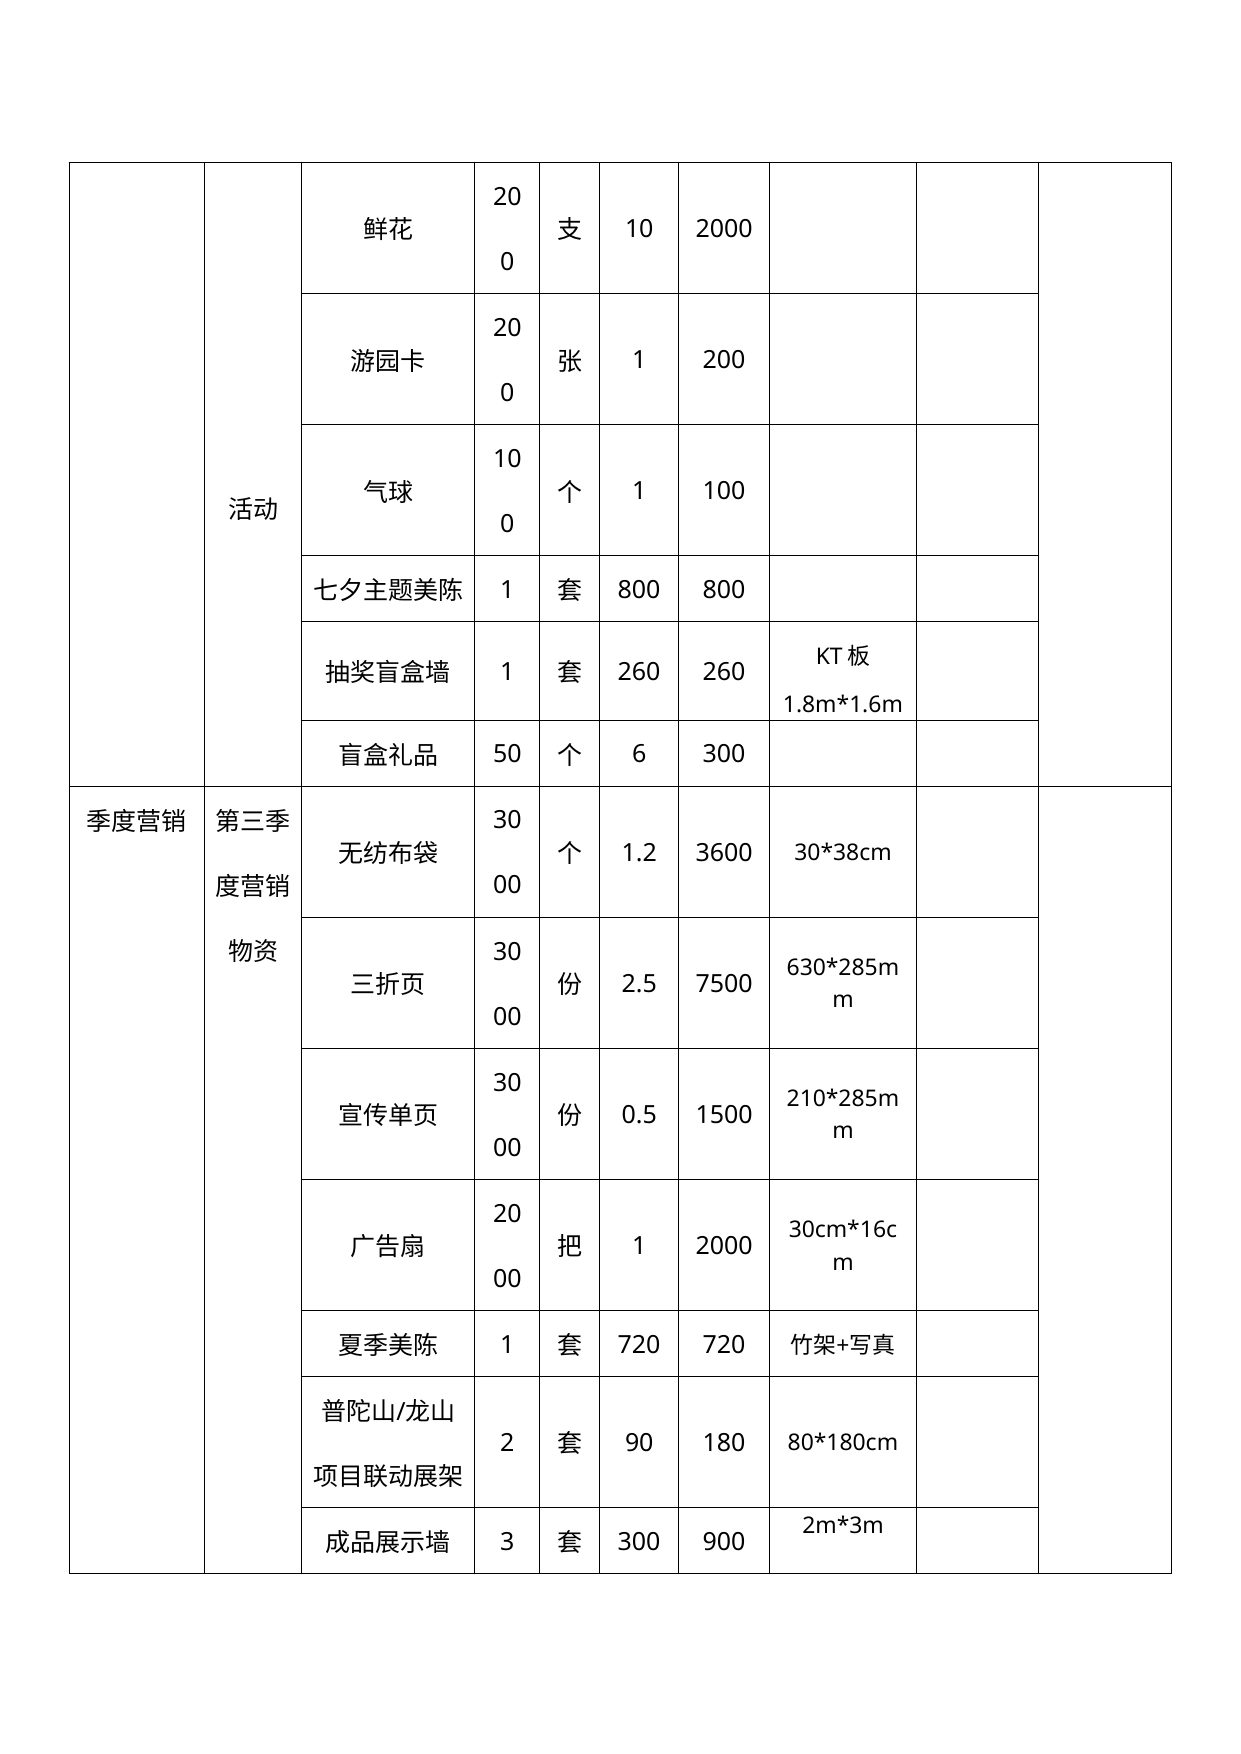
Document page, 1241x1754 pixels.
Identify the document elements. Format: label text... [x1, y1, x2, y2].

table_cell 200 [475, 163, 539, 293]
table_cell 1 [475, 556, 539, 621]
table_cell 1 [600, 425, 678, 555]
table_cell 1500 [679, 1049, 769, 1179]
table_cell [917, 425, 1038, 555]
table_cell 2 [475, 1377, 539, 1507]
table_cell 鲜花 [302, 163, 474, 293]
table_cell 1 [475, 622, 539, 720]
table_cell [770, 163, 916, 293]
table_cell 七夕主题美陈 [302, 556, 474, 621]
table_cell 260 [679, 622, 769, 720]
table_cell [917, 1180, 1038, 1310]
table_cell 2m*3m [770, 1508, 916, 1573]
table_cell 份 [540, 918, 599, 1048]
table_cell 2.5 [600, 918, 678, 1048]
table_cell [917, 163, 1038, 293]
table_cell [917, 787, 1038, 917]
table_cell 300 [600, 1508, 678, 1573]
table_cell [917, 1311, 1038, 1376]
table_cell 1 [475, 1311, 539, 1376]
table_cell 50 [475, 721, 539, 786]
table_cell 720 [679, 1311, 769, 1376]
table_cell KT板1.8m*1.6m [770, 622, 916, 720]
table_cell 游园卡 [302, 294, 474, 424]
table_cell [917, 556, 1038, 621]
table_cell [770, 425, 916, 555]
table_cell 套 [540, 556, 599, 621]
table_cell [1039, 787, 1171, 1573]
table_cell 3000 [475, 918, 539, 1048]
table_cell 夏季美陈 [302, 1311, 474, 1376]
table_cell [917, 721, 1038, 786]
table_cell 7500 [679, 918, 769, 1048]
table_cell 竹架+写真 [770, 1311, 916, 1376]
table_cell 1 [600, 1180, 678, 1310]
table_cell 3600 [679, 787, 769, 917]
table_cell 100 [679, 425, 769, 555]
table_cell 80*180cm [770, 1377, 916, 1507]
table_cell 900 [679, 1508, 769, 1573]
table_cell 200 [679, 294, 769, 424]
table_cell 把 [540, 1180, 599, 1310]
table_cell 普陀山/龙山项目联动展架 [302, 1377, 474, 1507]
table_cell 30cm*16cm [770, 1180, 916, 1310]
table_cell 260 [600, 622, 678, 720]
table_cell 套 [540, 1311, 599, 1376]
table_cell [770, 721, 916, 786]
table_cell 宣传单页 [302, 1049, 474, 1179]
table_cell 份 [540, 1049, 599, 1179]
table_cell 800 [600, 556, 678, 621]
table_cell 三折页 [302, 918, 474, 1048]
table_cell 100 [475, 425, 539, 555]
table_cell 1 [600, 294, 678, 424]
table_cell 720 [600, 1311, 678, 1376]
table_cell 抽奖盲盒墙 [302, 622, 474, 720]
table_cell 成品展示墙 [302, 1508, 474, 1573]
table_cell 2000 [679, 1180, 769, 1310]
table_cell 个 [540, 787, 599, 917]
table_cell 90 [600, 1377, 678, 1507]
table_cell 季度营销 [70, 787, 204, 1573]
table_cell 3000 [475, 787, 539, 917]
table_cell 套 [540, 622, 599, 720]
table_cell 300 [679, 721, 769, 786]
table_cell 张 [540, 294, 599, 424]
table_cell 套 [540, 1508, 599, 1573]
table_cell 210*285mm [770, 1049, 916, 1179]
table_cell 1.2 [600, 787, 678, 917]
table_cell 第三季度营销物资 [205, 787, 301, 1573]
table_cell 10 [600, 163, 678, 293]
table_cell 套 [540, 1377, 599, 1507]
table_cell 支 [540, 163, 599, 293]
table_cell 广告扇 [302, 1180, 474, 1310]
table_cell [917, 294, 1038, 424]
table_cell 180 [679, 1377, 769, 1507]
table_cell 3 [475, 1508, 539, 1573]
table_cell [770, 556, 916, 621]
table_cell 盲盒礼品 [302, 721, 474, 786]
table_cell 2000 [475, 1180, 539, 1310]
table_cell [917, 1508, 1038, 1573]
table_cell 个 [540, 425, 599, 555]
table_cell 800 [679, 556, 769, 621]
table_cell 200 [475, 294, 539, 424]
table_cell 6 [600, 721, 678, 786]
table_cell 630*285mm [770, 918, 916, 1048]
table_cell [917, 918, 1038, 1048]
table_cell [917, 1049, 1038, 1179]
table_cell [770, 294, 916, 424]
table_cell 气球 [302, 425, 474, 555]
table_cell 3000 [475, 1049, 539, 1179]
table_cell 个 [540, 721, 599, 786]
table_cell 2000 [679, 163, 769, 293]
table_cell [917, 1377, 1038, 1507]
table_cell [917, 622, 1038, 720]
table_cell 0.5 [600, 1049, 678, 1179]
table_cell 30*38cm [770, 787, 916, 917]
table_cell 无纺布袋 [302, 787, 474, 917]
